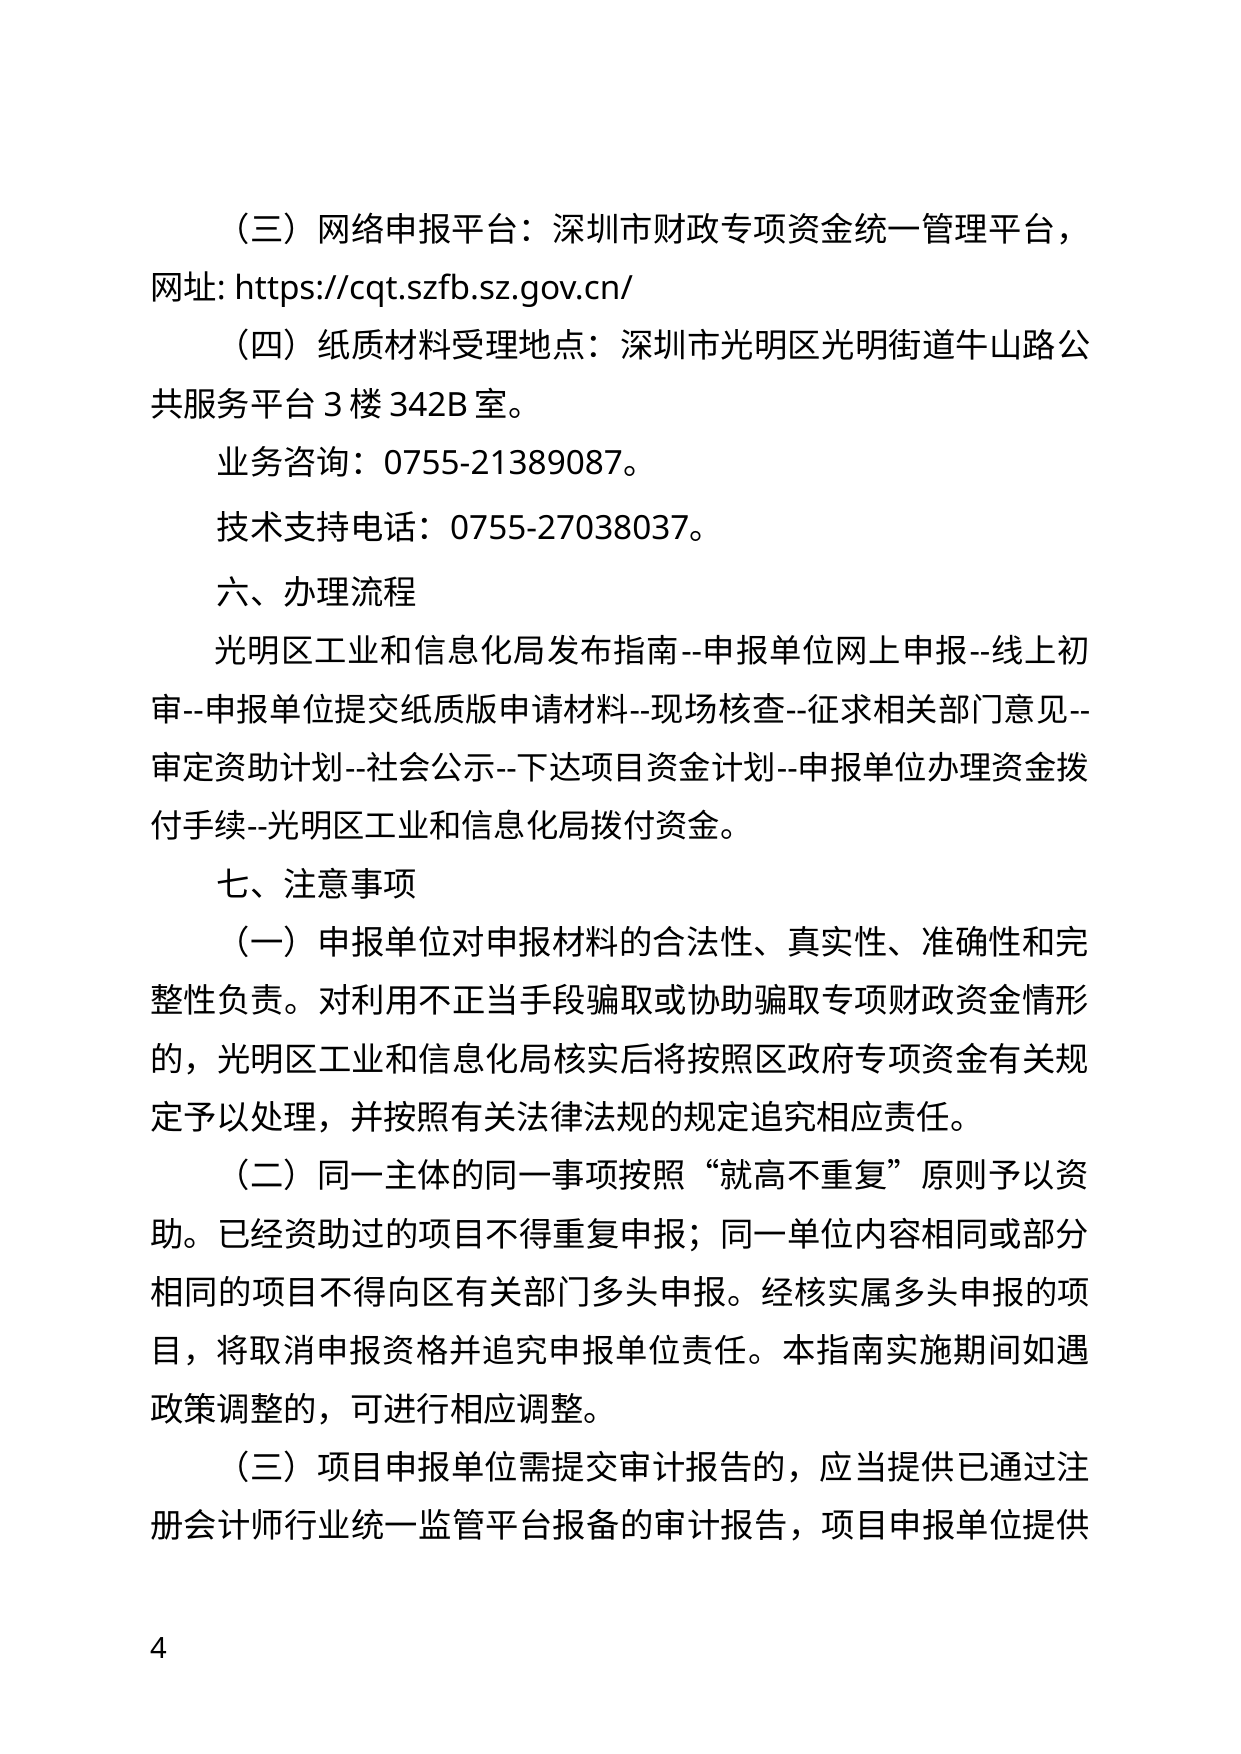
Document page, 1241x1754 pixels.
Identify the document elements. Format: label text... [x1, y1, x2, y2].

text 光明区工业和信息化局发布指南--申报单位网上申报--线上初审--申报单位提交纸质版申请材料--现场核查--征求相关部门意见--审定资助计划--社会公示--下达项目资金计划--申报单位办理资金拨付手续--光明区工业和信息化局拨付资金。 [150, 616, 1090, 849]
text 七、注意事项 [150, 849, 1090, 908]
text 业务咨询：0755-21389087。 [150, 428, 1090, 493]
text （一）申报单位对申报材料的合法性、真实性、准确性和完整性负责。对利用不正当手段骗取或协助骗取专项财政资金情形的，光明区工业和信息化局核实后将按照区政府专项资金有关规定予以处理，并按照有关法律法规的规定追究相应责任。 [150, 908, 1090, 1141]
text （四）纸质材料受理地点：深圳市光明区光明街道牛山路公共服务平台3楼342B室。 [150, 311, 1090, 428]
text （二）同一主体的同一事项按照“就高不重复”原则予以资助。已经资助过的项目不得重复申报；同一单位内容相同或部分相同的项目不得向区有关部门多头申报。经核实属多头申报的项目，将取消申报资格并追究申报单位责任。本指南实施期间如遇政策调整的，可进行相应调整。 [150, 1141, 1090, 1433]
text 技术支持电话：0755-27038037。 [150, 493, 1090, 558]
title （三）网络申报平台：深圳市财政专项资金统一管理平台，网址: https://cqt.szfb.sz.gov.cn/ [150, 194, 1090, 311]
text 六、办理流程 [150, 558, 1090, 616]
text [150, 1433, 1090, 1549]
